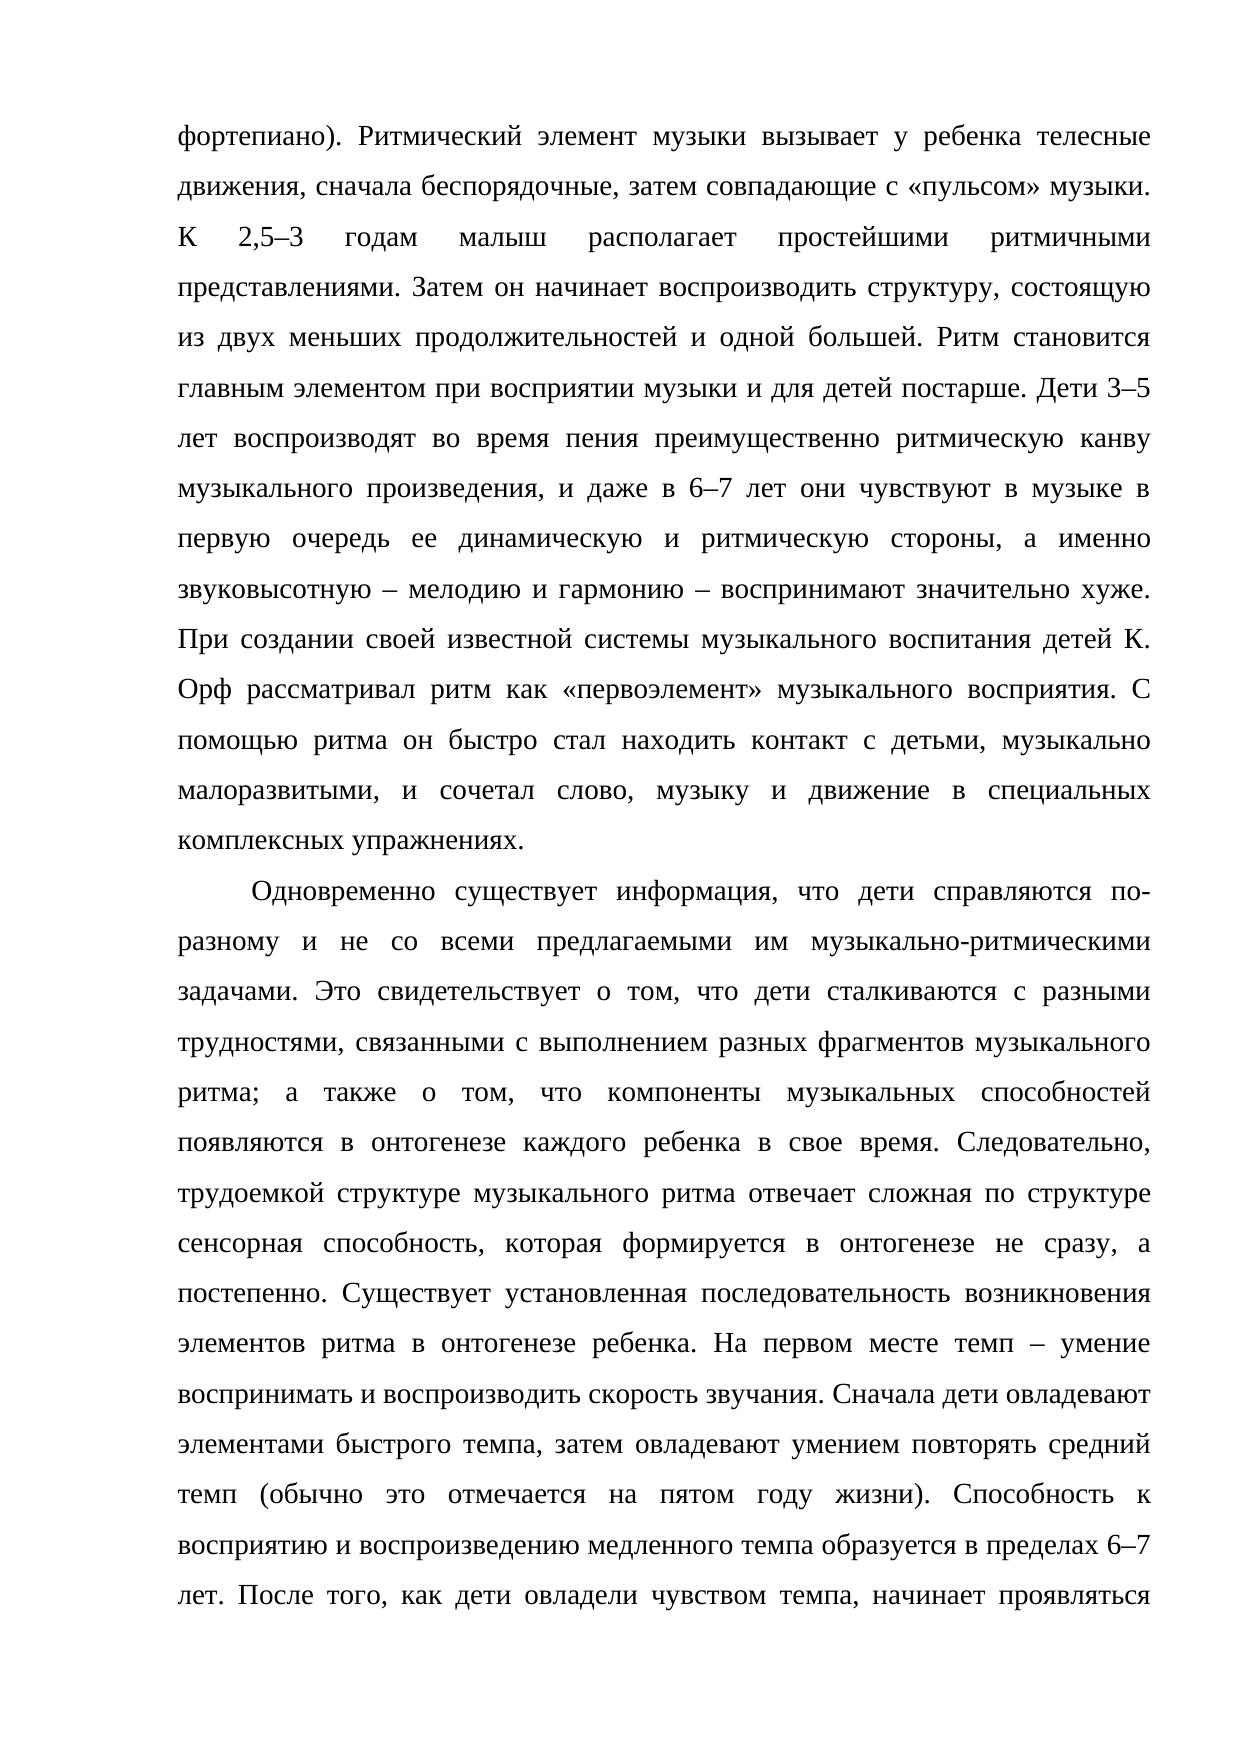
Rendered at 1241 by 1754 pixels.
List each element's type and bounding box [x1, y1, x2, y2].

text [177, 873, 1152, 1611]
text [177, 118, 1152, 856]
